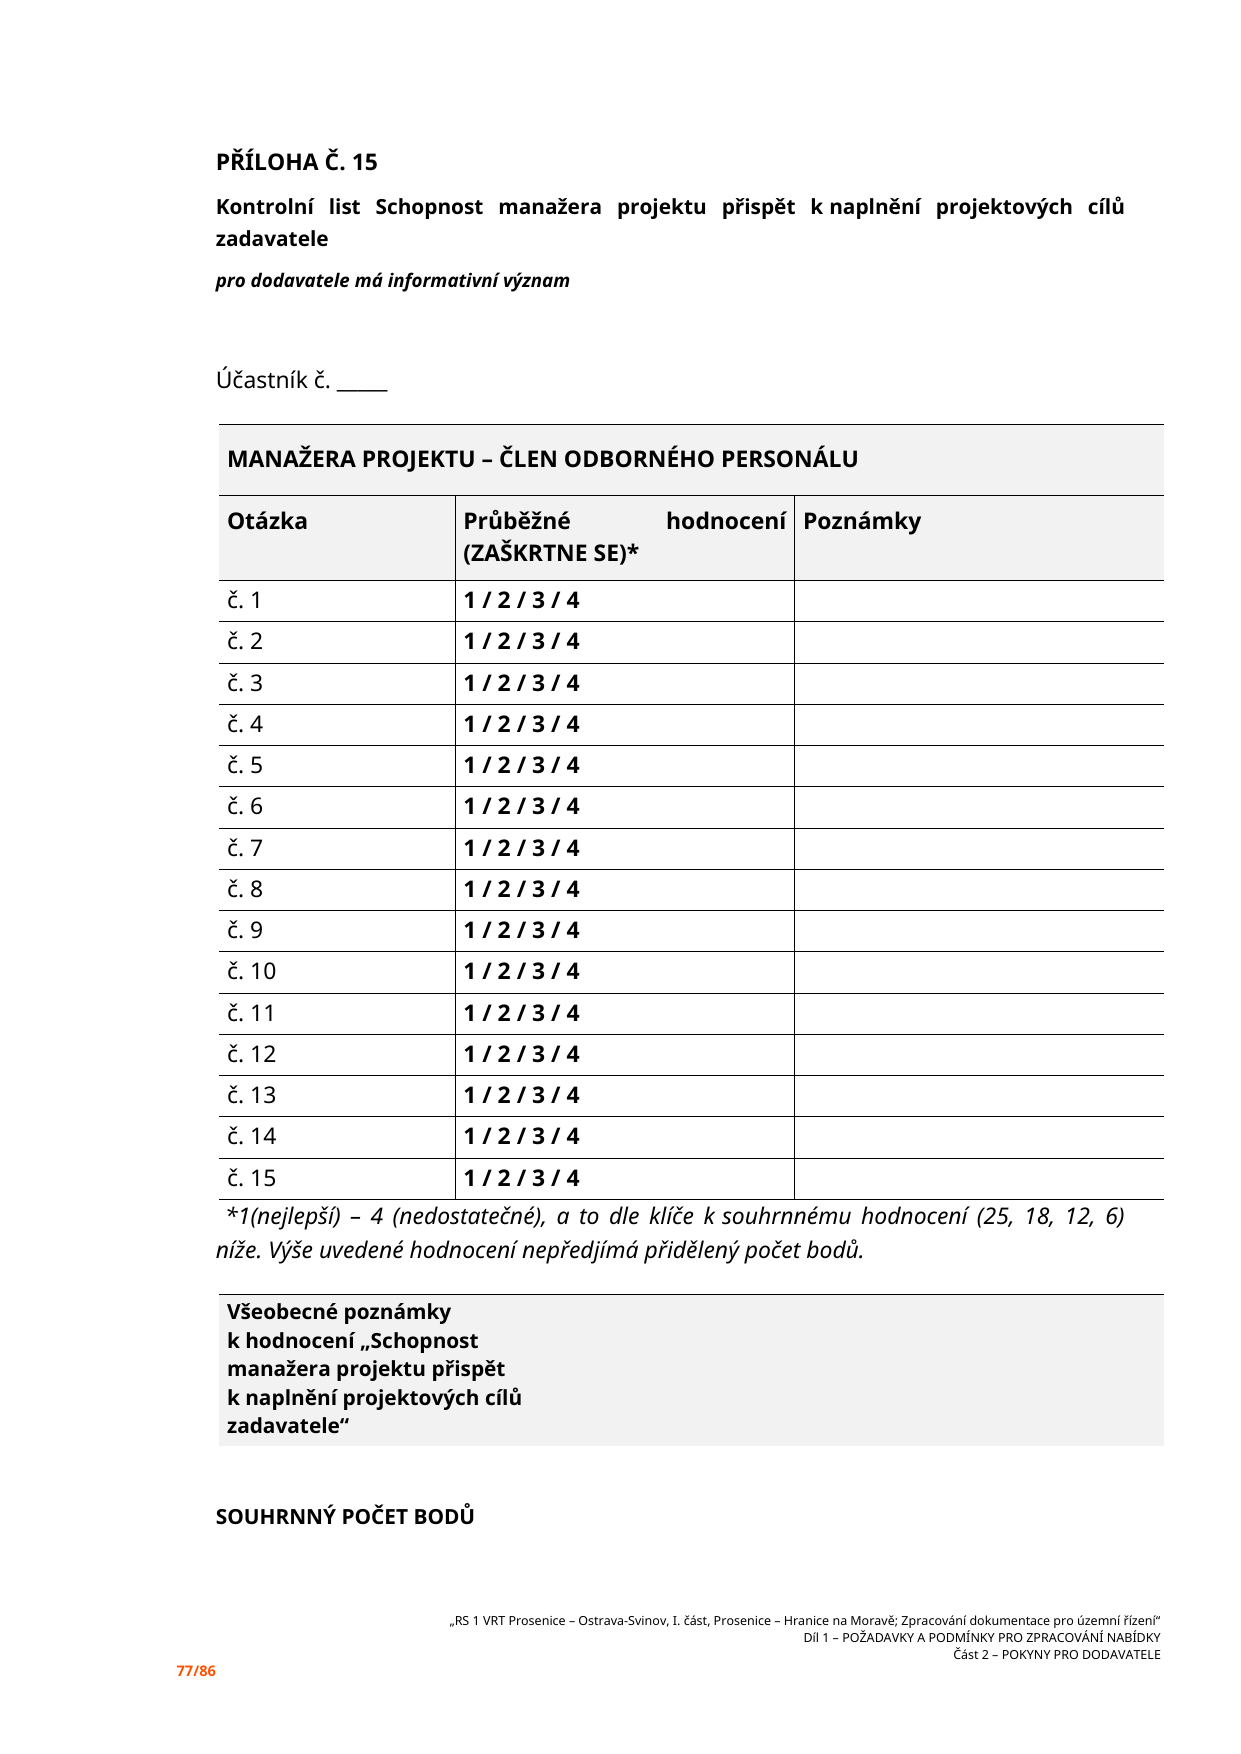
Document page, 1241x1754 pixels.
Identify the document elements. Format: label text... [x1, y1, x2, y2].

table_cell č. 8 [219, 870, 455, 910]
table_cell 1 / 2 / 3 / 4 [456, 1117, 794, 1157]
table_cell č. 13 [219, 1076, 455, 1116]
table_cell [795, 705, 1164, 745]
table_cell č. 2 [219, 622, 455, 662]
table_cell č. 1 [219, 581, 455, 621]
table_cell [795, 1076, 1164, 1116]
table_cell 1 / 2 / 3 / 4 [456, 829, 794, 869]
text Příloha č. 15 [216, 146, 1125, 177]
table_cell č. 14 [219, 1117, 455, 1157]
table_cell [795, 911, 1164, 951]
table_cell [795, 1035, 1164, 1075]
table_header [588, 1295, 1164, 1446]
table_cell č. 10 [219, 952, 455, 992]
table_cell 1 / 2 / 3 / 4 [456, 1076, 794, 1116]
table_cell [795, 1159, 1164, 1199]
table_cell 1 / 2 / 3 / 4 [456, 746, 794, 786]
table_cell č. 3 [219, 664, 455, 704]
table_cell 1 / 2 / 3 / 4 [456, 581, 794, 621]
table_cell 1 / 2 / 3 / 4 [456, 870, 794, 910]
table_cell č. 7 [219, 829, 455, 869]
table_cell 1 / 2 / 3 / 4 [456, 994, 794, 1034]
text SOUHRNNÝ POČET BODŮ [216, 1502, 1125, 1530]
table_cell [795, 870, 1164, 910]
table_cell 1 / 2 / 3 / 4 [456, 622, 794, 662]
table_cell 1 / 2 / 3 / 4 [456, 911, 794, 951]
table_header Všeobecné poznámky k hodnocení „Schopnost manažera projektu přispět k naplnění projektových cílů zadavatele“ [219, 1295, 588, 1446]
table_cell č. 4 [219, 705, 455, 745]
text pro dodavatele má informativní význam [186, 267, 1125, 293]
table_cell [795, 994, 1164, 1034]
table_cell č. 12 [219, 1035, 455, 1075]
table_header MANAŽERA PROJEKTU – člen odborného personálu [219, 425, 1164, 495]
text *1(nejlepší) – 4 (nedostatečné), a to dle klíče k souhrnnému hodnocení (25, 18, 12, 6) níže. Výše uvedené hodnocení nepředjímá přidělený počet bodů. [216, 1200, 1125, 1265]
table_cell 1 / 2 / 3 / 4 [456, 1035, 794, 1075]
table_cell č. 5 [219, 746, 455, 786]
table_cell [795, 746, 1164, 786]
table_cell [795, 952, 1164, 992]
table_cell č. 15 [219, 1159, 455, 1199]
table_cell [795, 581, 1164, 621]
table_cell č. 9 [219, 911, 455, 951]
table_cell 1 / 2 / 3 / 4 [456, 1159, 794, 1199]
table_cell č. 6 [219, 787, 455, 827]
table_cell Průběžné hodnocení (ZAŠKRTNE SE)* [456, 496, 794, 580]
table_cell 1 / 2 / 3 / 4 [456, 705, 794, 745]
table_cell [795, 1117, 1164, 1157]
table_cell Poznámky [795, 496, 1164, 580]
table_cell [795, 787, 1164, 827]
table_cell [795, 622, 1164, 662]
table_cell 1 / 2 / 3 / 4 [456, 952, 794, 992]
table_cell 1 / 2 / 3 / 4 [456, 664, 794, 704]
table_cell [795, 829, 1164, 869]
table_cell 1 / 2 / 3 / 4 [456, 787, 794, 827]
text Účastník č. _____ [216, 364, 1125, 396]
table_cell [795, 664, 1164, 704]
text Kontrolní list Schopnost manažera projektu přispět k naplnění projektových cílů zadavatele [216, 192, 1125, 252]
table_cell č. 11 [219, 994, 455, 1034]
table_cell Otázka [219, 496, 455, 580]
